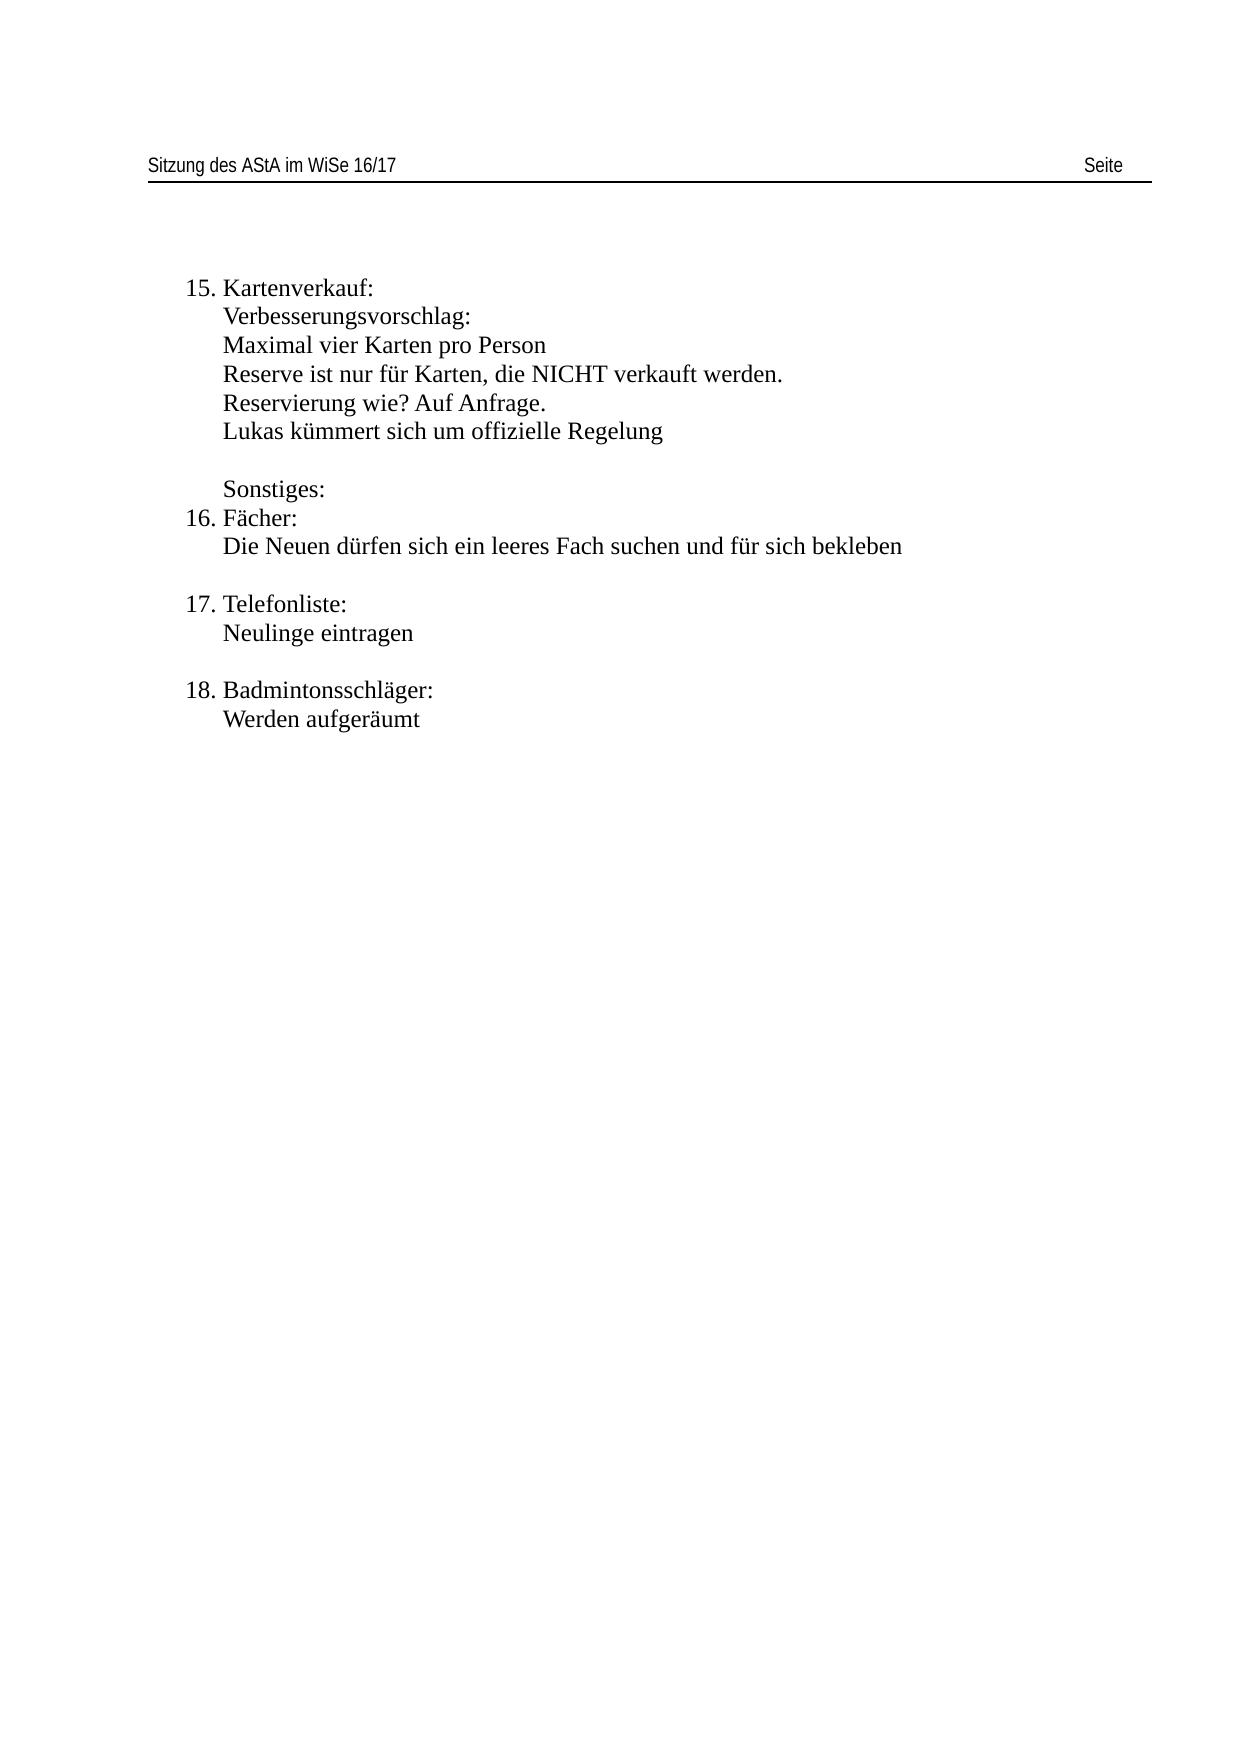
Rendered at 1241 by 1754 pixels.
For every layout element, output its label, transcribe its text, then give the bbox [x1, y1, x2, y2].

list Kartenverkauf: Verbesserungsvorschlag: Maximal vier Karten pro Person Reserve ist nur für Karten, die NICHT verkauft werden. Reservierung wie? Auf Anfrage. Lukas kümmert sich um offizielle Regelung Sonstiges: [185, 273, 1122, 503]
list Fächer: Die Neuen dürfen sich ein leeres Fach suchen und für sich bekleben [185, 503, 1122, 589]
list Badmintonsschläger: Werden aufgeräumt [185, 675, 1122, 733]
list Telefonliste: Neulinge eintragen [185, 589, 1122, 675]
